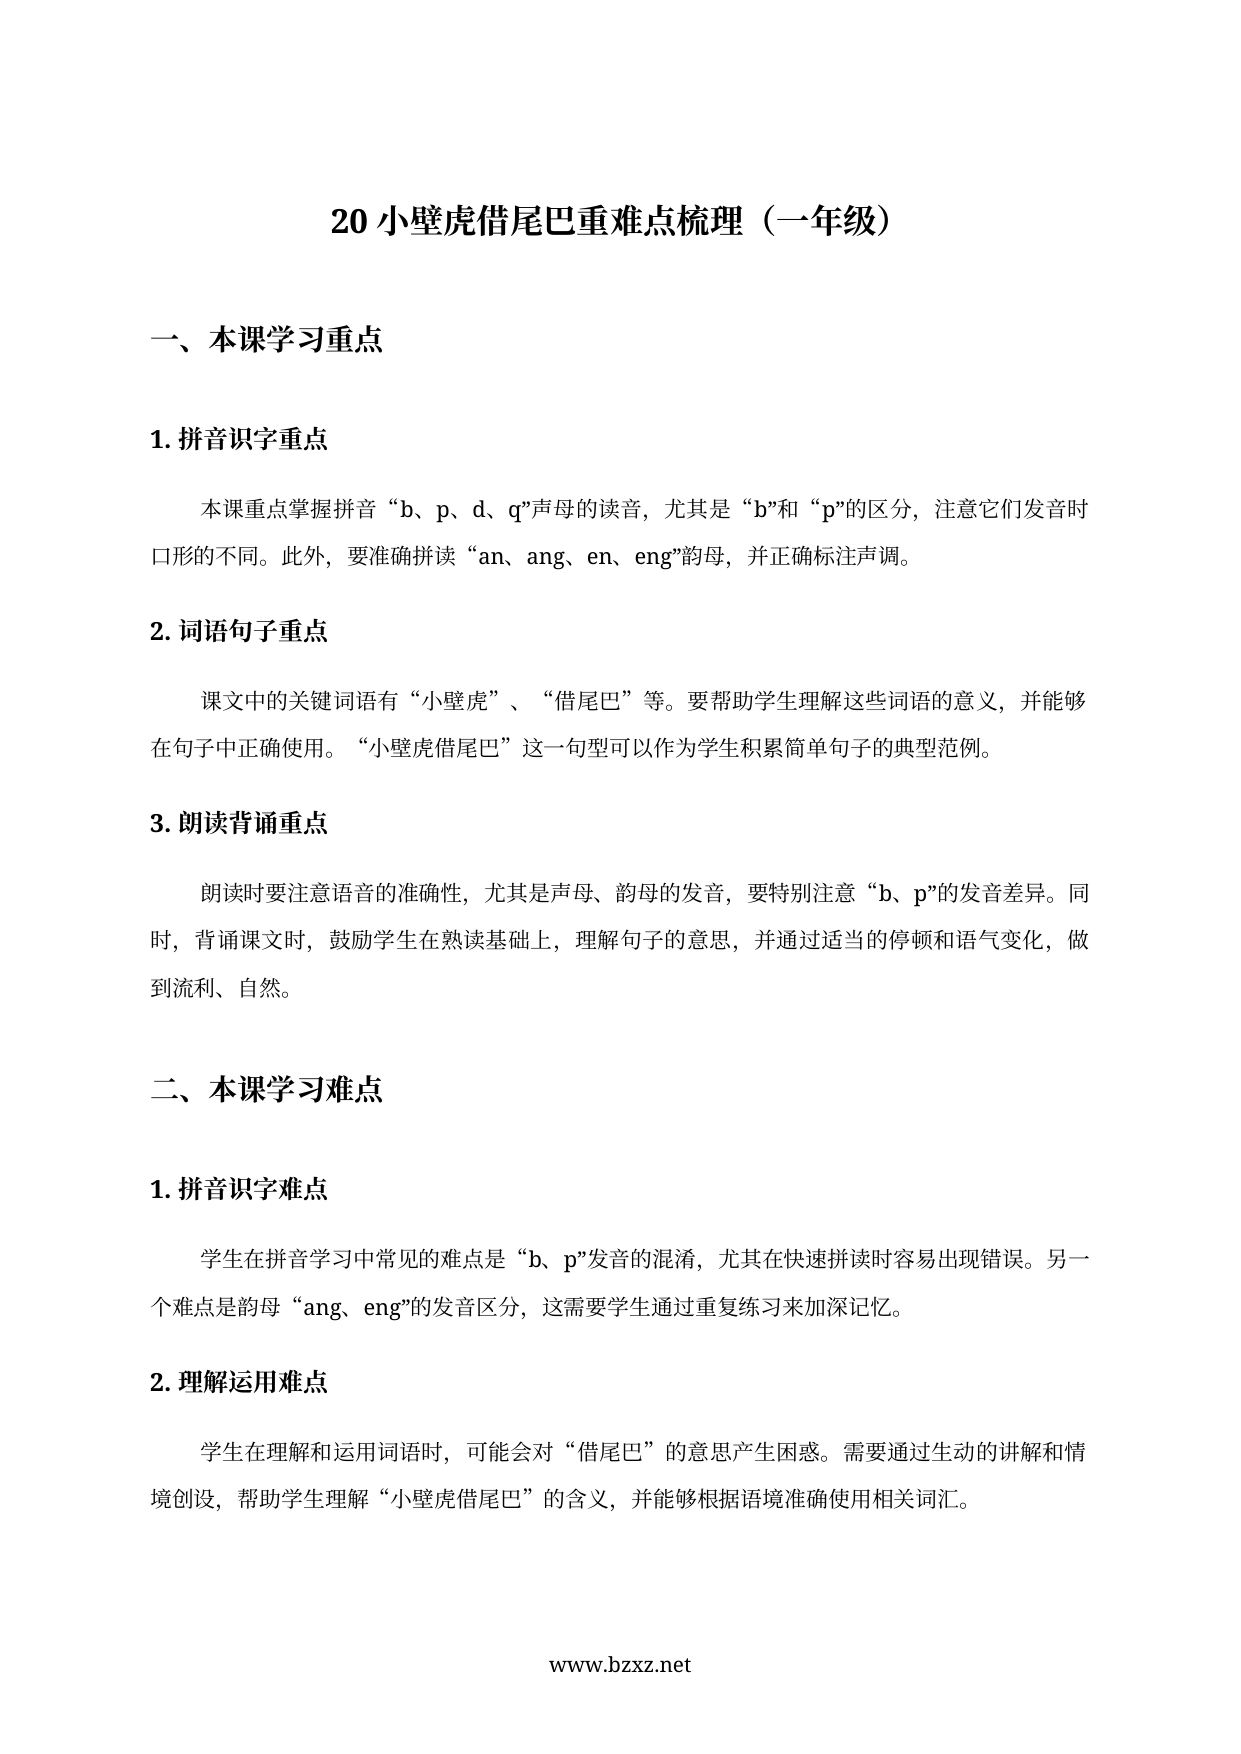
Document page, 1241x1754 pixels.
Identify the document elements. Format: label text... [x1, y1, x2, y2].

subtitle 1. 拼音识字重点 [150, 420, 1090, 456]
text 学生在理解和运用词语时，可能会对“借尾巴”的意思产生困惑。需要通过生动的讲解和情境创设，帮助学生理解“小壁虎借尾巴”的含义，并能够根据语境准确使用相关词汇。 [150, 1435, 1090, 1513]
text 朗读时要注意语音的准确性，尤其是声母、韵母的发音，要特别注意“b、p”的发音差异。同时，背诵课文时，鼓励学生在熟读基础上，理解句子的意思，并通过适当的停顿和语气变化，做到流利、自然。 [150, 876, 1090, 1002]
subtitle 3. 朗读背诵重点 [150, 804, 1090, 840]
subtitle 2. 词语句子重点 [150, 612, 1090, 648]
text 本课重点掌握拼音“b、p、d、q”声母的读音，尤其是“b”和“p”的区分，注意它们发音时口形的不同。此外，要准确拼读“an、ang、en、eng”韵母，并正确标注声调。 [150, 492, 1090, 571]
subtitle 2. 理解运用难点 [150, 1362, 1090, 1398]
text 学生在拼音学习中常见的难点是“b、p”发音的混淆，尤其在快速拼读时容易出现错误。另一个难点是韵母“ang、eng”的发音区分，这需要学生通过重复练习来加深记忆。 [150, 1243, 1090, 1322]
subtitle 一、本课学习重点 [150, 316, 1090, 358]
subtitle 1. 拼音识字难点 [150, 1170, 1090, 1206]
subtitle 二、本课学习难点 [150, 1067, 1090, 1109]
subtitle 20 小壁虎借尾巴重难点梳理（一年级） [150, 195, 1090, 243]
text 课文中的关键词语有“小壁虎”、“借尾巴”等。要帮助学生理解这些词语的意义，并能够在句子中正确使用。“小壁虎借尾巴”这一句型可以作为学生积累简单句子的典型范例。 [150, 684, 1090, 763]
